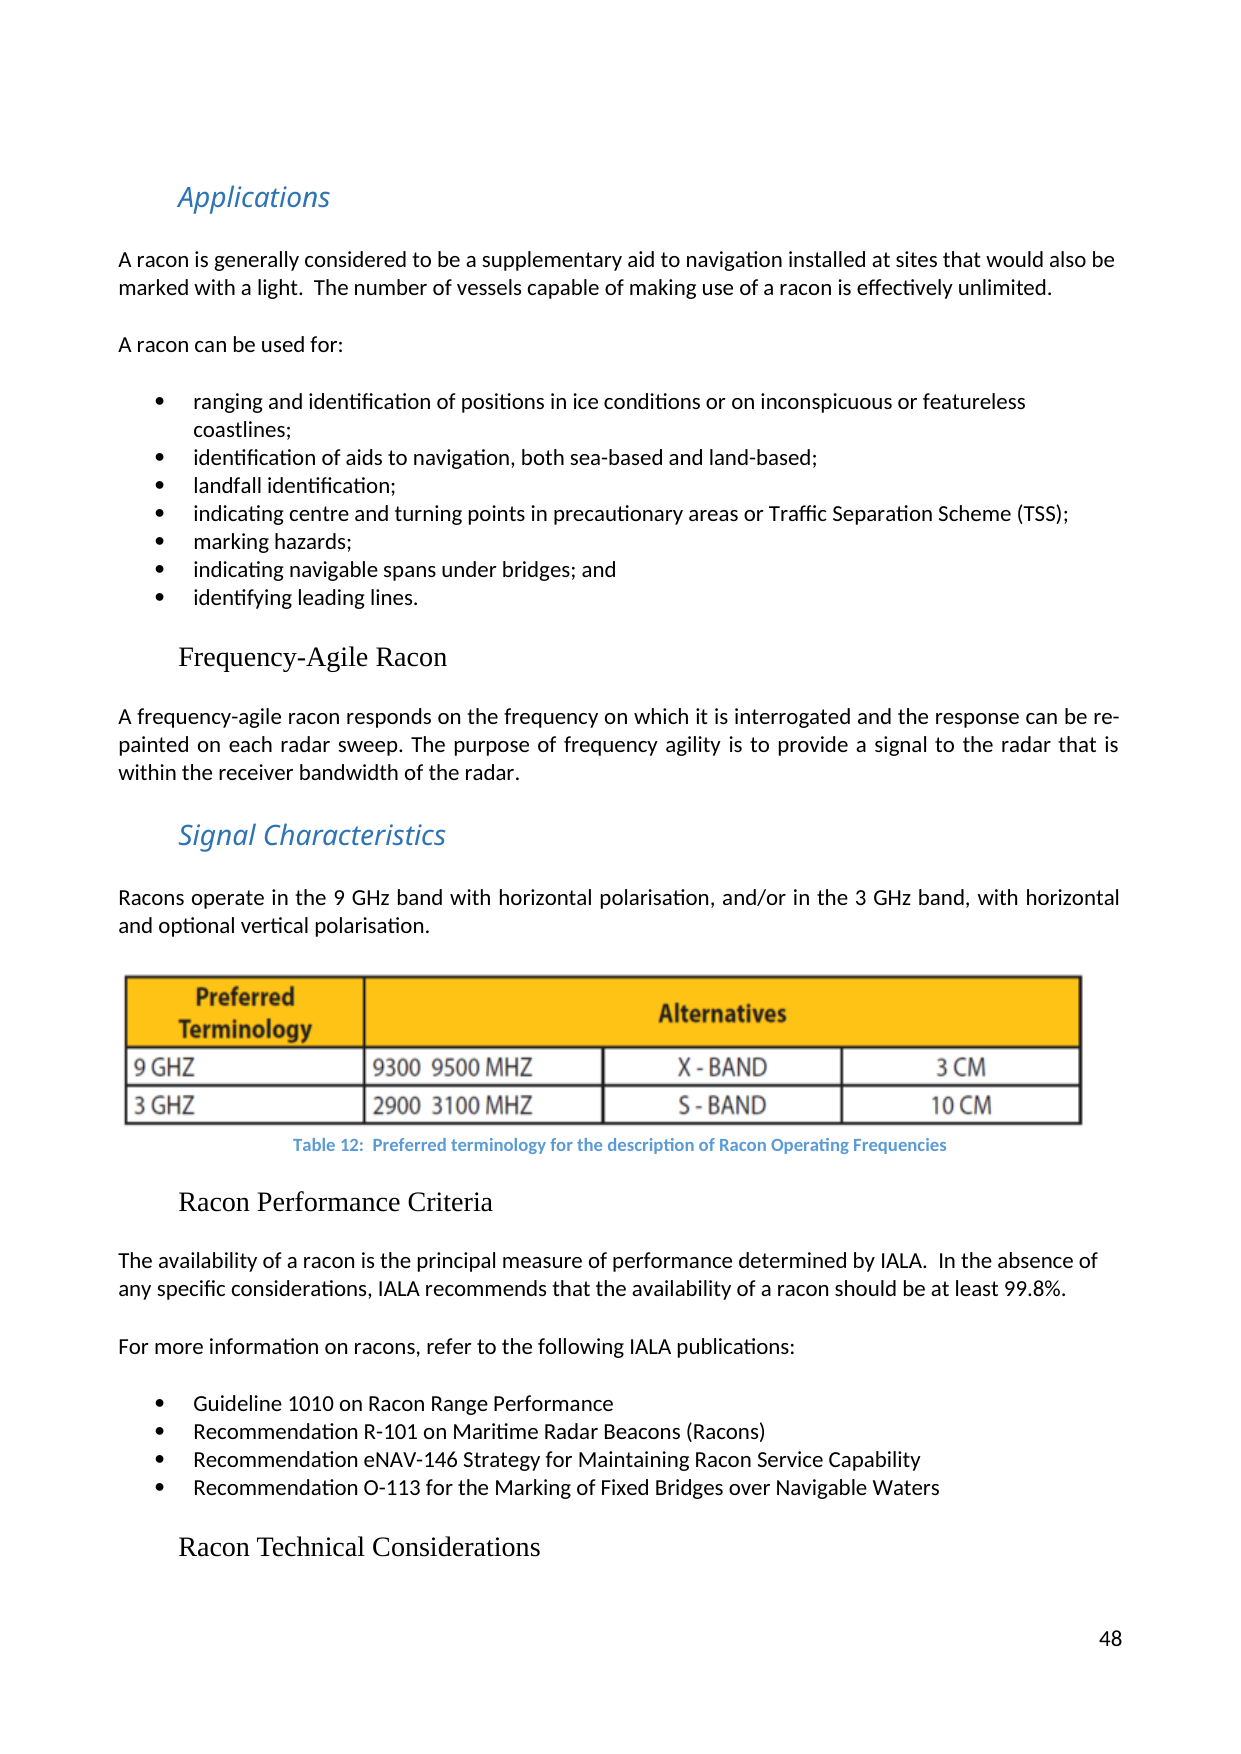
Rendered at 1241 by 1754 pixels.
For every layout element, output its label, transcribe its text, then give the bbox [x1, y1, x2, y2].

subtitle Applications [178, 177, 1093, 216]
text A frequency-agile racon responds on the frequency on which it is interrogated and the response can be re-painted on each radar sweep. The purpose of frequency agility is to provide a signal to the radar that is within the receiver bandwidth of the radar. [118, 702, 1122, 786]
subtitle Frequency-Agile Racon [178, 640, 1122, 673]
list marking hazards; [156, 527, 1122, 555]
text The availability of a racon is the principal measure of performance determined by IALA. In the absence of any specific considerations, IALA recommends that the availability of a racon should be at least 99.8%. [118, 1247, 1122, 1303]
list indicating navigable spans under bridges; and [156, 555, 1122, 583]
list ranging and identification of positions in ice conditions or on inconspicuous or featureless coastlines; [156, 387, 1122, 443]
text A racon is generally considered to be a supplementary aid to navigation installed at sites that would also be marked with a light. The number of vessels capable of making use of a racon is effectively unlimited. [118, 245, 1122, 301]
list indicating centre and turning points in precautionary areas or Traffic Separation Scheme (TSS); [156, 499, 1122, 527]
list Recommendation eNAV-146 Strategy for Maintaining Racon Service Capability [156, 1445, 1122, 1473]
text For more information on racons, refer to the following IALA publications: [118, 1332, 1122, 1360]
list Guideline 1010 on Racon Range Performance [156, 1389, 1122, 1417]
picture [118, 967, 1091, 1133]
text Racons operate in the 9 GHz band with horizontal polarisation, and/or in the 3 GHz band, with horizontal and optional vertical polarisation. [118, 883, 1122, 939]
list identifying leading lines. [156, 583, 1122, 611]
text A racon can be used for: [118, 330, 1122, 358]
list Recommendation R-101 on Maritime Radar Beacons (Racons) [156, 1417, 1122, 1445]
subtitle Signal Characteristics [178, 815, 1093, 853]
list Recommendation O-113 for the Marking of Fixed Bridges over Navigable Waters [156, 1473, 1122, 1501]
text Table 12: Preferred terminology for the description of Racon Operating Frequencies [118, 1133, 1122, 1156]
subtitle Racon Technical Considerations [178, 1530, 1122, 1563]
subtitle Racon Performance Criteria [178, 1185, 1122, 1217]
list landfall identification; [156, 471, 1122, 499]
list identification of aids to navigation, both sea-based and land-based; [156, 443, 1122, 471]
